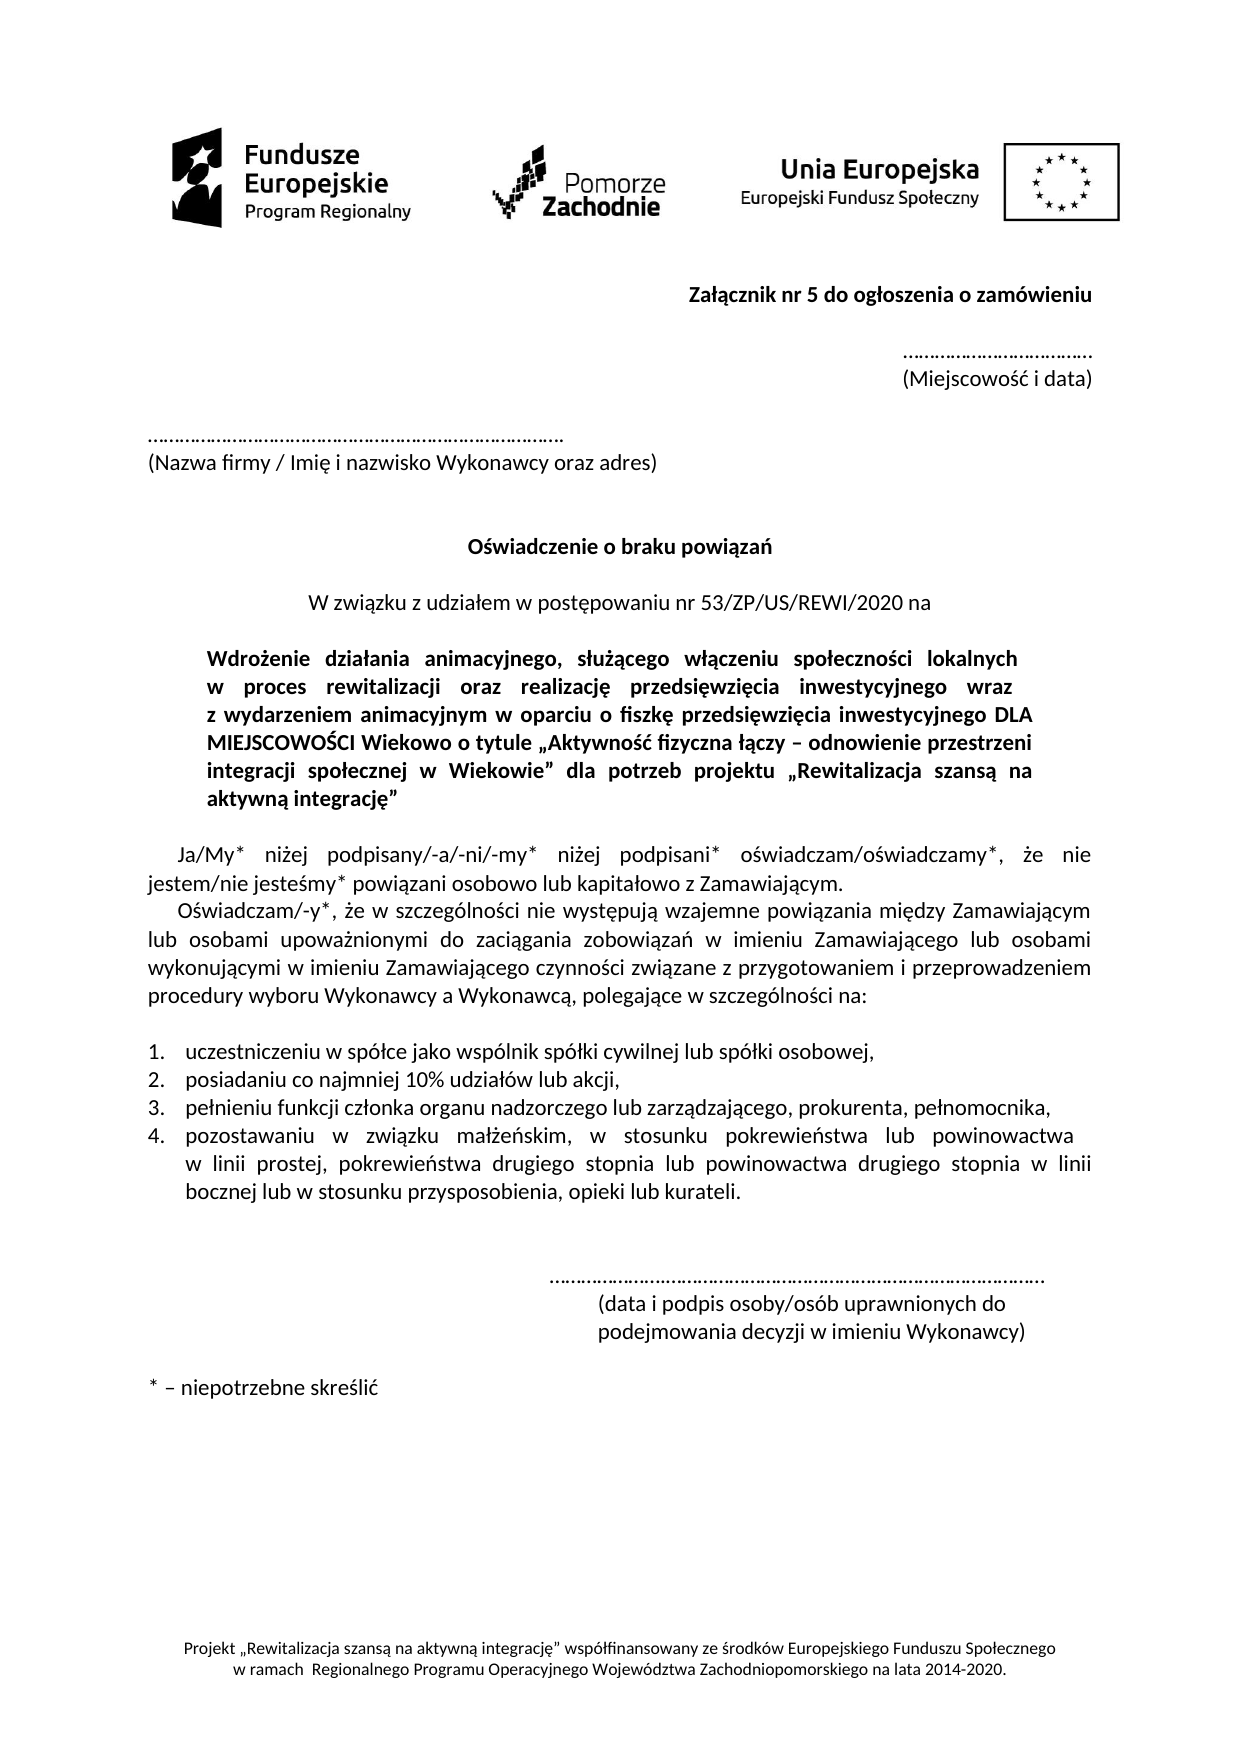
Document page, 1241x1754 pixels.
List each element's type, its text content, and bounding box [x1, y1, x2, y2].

text (data i podpis osoby/osób uprawnionych do podejmowania decyzji w imieniu Wykonawcy) [598, 1289, 1093, 1345]
text ……………………………… [148, 336, 1093, 364]
text (Miejscowość i data) [148, 364, 1093, 392]
text Ja/My* niżej podpisany/-a/-ni/-my* niżej podpisani* oświadczam/oświadczamy*, że nie jestem/nie jesteśmy* powiązani osobowo lub kapitałowo z Zamawiającym. [148, 841, 1093, 897]
text ……………………………………………………………………. [148, 420, 1093, 448]
text W związku z udziałem w postępowaniu nr 53/ZP/US/REWI/2020 na [148, 588, 1093, 616]
text (Nazwa firmy / Imię i nazwisko Wykonawcy oraz adres) [148, 448, 1093, 476]
list pozostawaniu w związku małżeńskim, w stosunku pokrewieństwa lub powinowactwa w linii prostej, pokrewieństwa drugiego stopnia lub powinowactwa drugiego stopnia w linii bocznej lub w stosunku przysposobienia, opieki lub kurateli. [148, 1121, 1093, 1205]
list uczestniczeniu w spółce jako wspólnik spółki cywilnej lub spółki osobowej, [148, 1037, 1093, 1065]
list posiadaniu co najmniej 10% udziałów lub akcji, [148, 1065, 1093, 1093]
text * – niepotrzebne skreślić [148, 1373, 1093, 1401]
text Oświadczam/-y*, że w szczególności nie występują wzajemne powiązania między Zamawiającym lub osobami upoważnionymi do zaciągania zobowiązań w imieniu Zamawiającego lub osobami wykonującymi w imieniu Zamawiającego czynności związane z przygotowaniem i przeprowadzeniem procedury wyboru Wykonawcy a Wykonawcą, polegające w szczególności na: [148, 897, 1093, 1009]
list pełnieniu funkcji członka organu nadzorczego lub zarządzającego, prokurenta, pełnomocnika, [148, 1093, 1093, 1121]
text Wdrożenie działania animacyjnego, służącego włączeniu społeczności lokalnych w proces rewitalizacji oraz realizację przedsięwzięcia inwestycyjnego wraz z wydarzeniem animacyjnym w oparciu o fiszkę przedsięwzięcia inwestycyjnego DLA MIEJSCOWOŚCI Wiekowo o tytule „Aktywność fizyczna łączy – odnowienie przestrzeni integracji społecznej w Wiekowie” dla potrzeb projektu „Rewitalizacja szansą na aktywną integrację” [207, 644, 1033, 813]
text Załącznik nr 5 do ogłoszenia o zamówieniu [148, 280, 1093, 308]
text Oświadczenie o braku powiązań [148, 532, 1093, 560]
text ………………….……………………………………………………………… [148, 1261, 1093, 1289]
picture [147, 101, 1145, 253]
